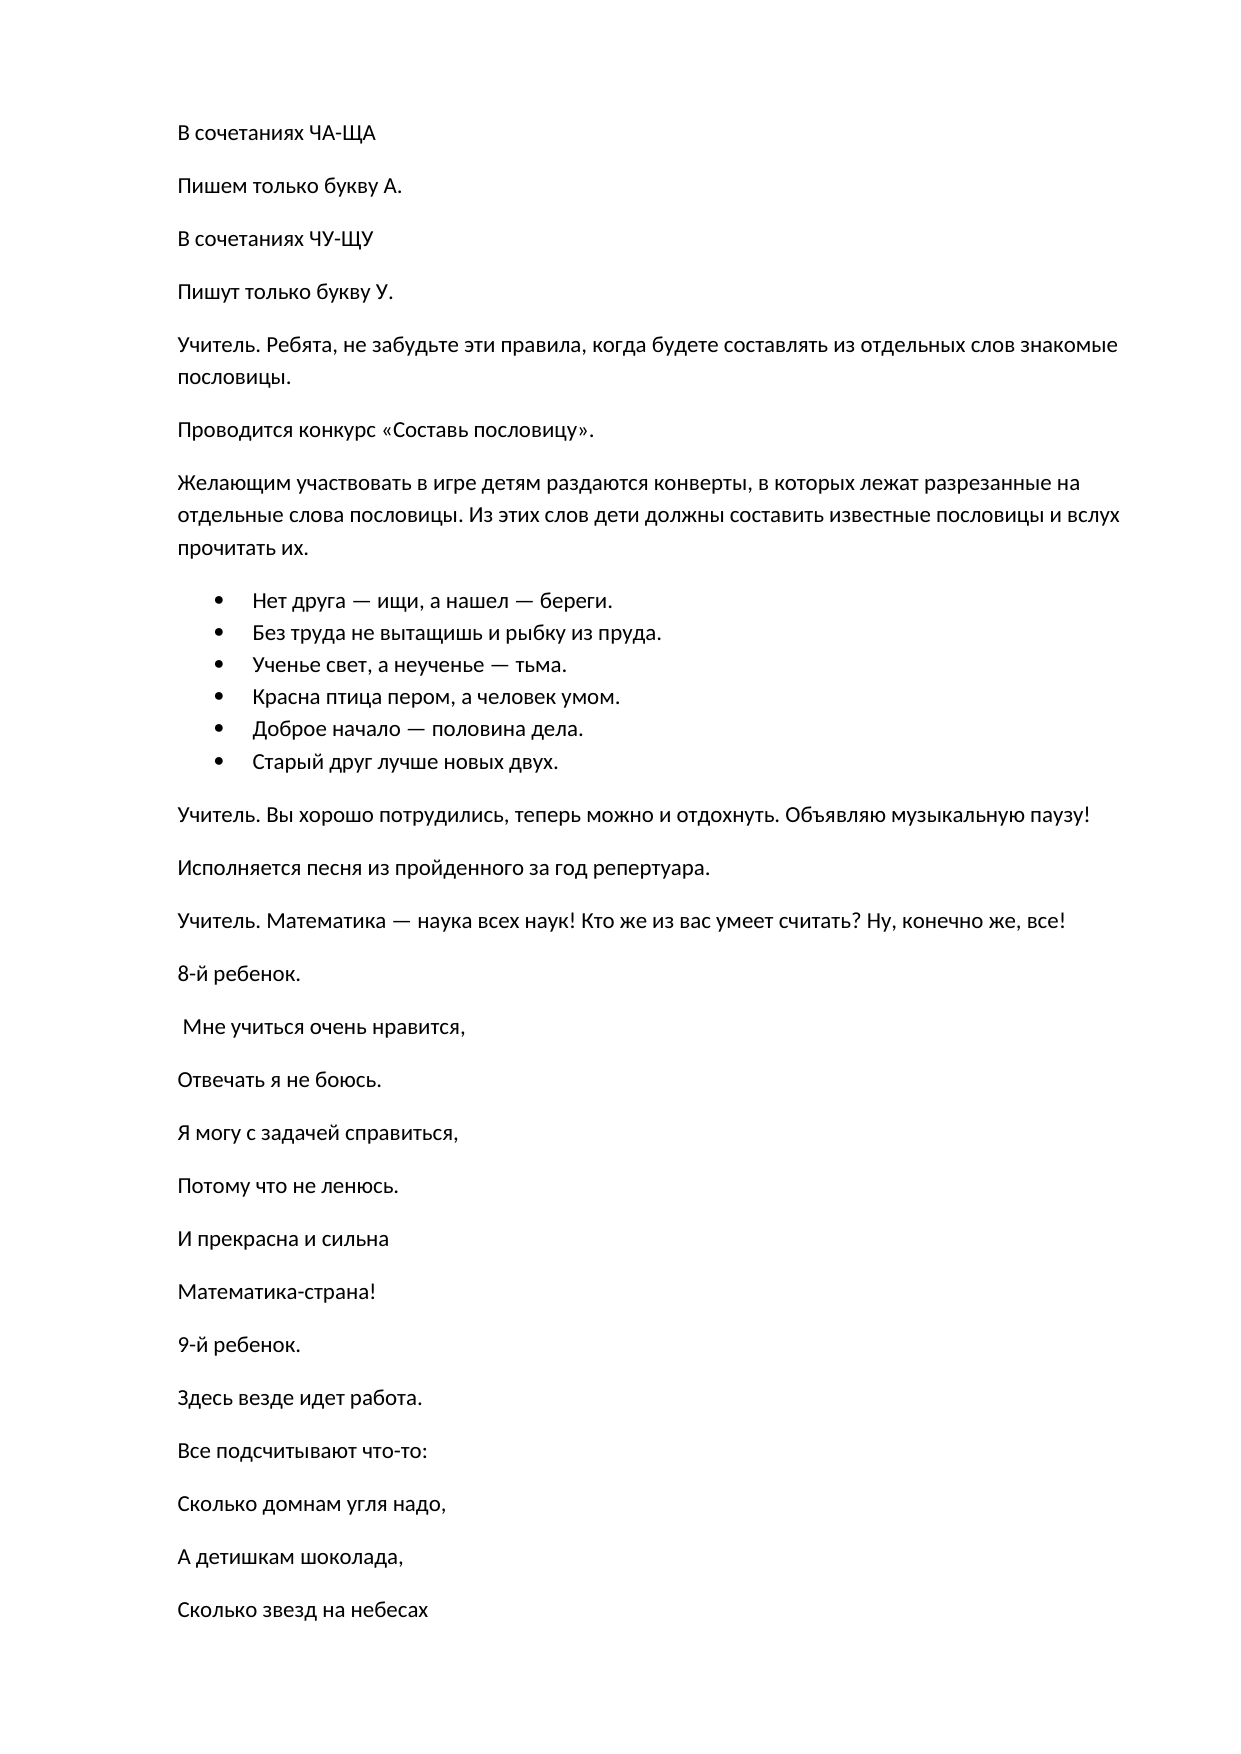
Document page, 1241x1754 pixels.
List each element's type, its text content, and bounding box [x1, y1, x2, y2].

text И прекрасна и сильна [177, 1224, 1152, 1252]
list Ученье свет, а неученье — тьма. [215, 650, 1152, 678]
text Я могу с задачей справиться, [177, 1118, 1152, 1146]
text В сочетаниях ЧА-ЩА [177, 118, 1152, 146]
text Учитель. Ребята, не забудьте эти правила, когда будете составлять из отдельных слов знакомые пословицы. [177, 330, 1152, 390]
list Красна птица пером, а человек умом. [215, 682, 1152, 710]
text Пишут только букву У. [177, 277, 1152, 305]
text Здесь везде идет работа. [177, 1383, 1152, 1411]
text Учитель. Математика — наука всех наук! Кто же из вас умеет считать? Ну, конечно же, все! [177, 906, 1152, 934]
text 8-й ребенок. [177, 959, 1152, 987]
list Нет друга — ищи, а нашел — береги. [215, 586, 1152, 614]
text Математика-страна! [177, 1277, 1152, 1305]
list Доброе начало — половина дела. [215, 714, 1152, 743]
text В сочетаниях ЧУ-ЩУ [177, 224, 1152, 252]
text Все подсчитывают что-то: [177, 1436, 1152, 1464]
text Исполняется песня из пройденного за год репертуара. [177, 853, 1152, 881]
text Учитель. Вы хорошо потрудились, теперь можно и отдохнуть. Объявляю музыкальную паузу! [177, 800, 1152, 828]
text Желающим участвовать в игре детям раздаются конверты, в которых лежат разрезанные на отдельные слова пословицы. Из этих слов дети должны составить известные пословицы и вслух прочитать их. [177, 468, 1152, 561]
text Потому что не ленюсь. [177, 1171, 1152, 1199]
text А детишкам шоколада, [177, 1542, 1152, 1570]
text Мне учиться очень нравится, [177, 1012, 1152, 1040]
list Старый друг лучше новых двух. [215, 747, 1152, 775]
text Пишем только букву А. [177, 171, 1152, 199]
list Без труда не вытащишь и рыбку из пруда. [215, 618, 1152, 646]
text 9-й ребенок. [177, 1330, 1152, 1358]
text Проводится конкурс «Составь пословицу». [177, 415, 1152, 443]
text Сколько звезд на небесах [177, 1595, 1152, 1623]
text Отвечать я не боюсь. [177, 1065, 1152, 1093]
text Сколько домнам угля надо, [177, 1489, 1152, 1517]
